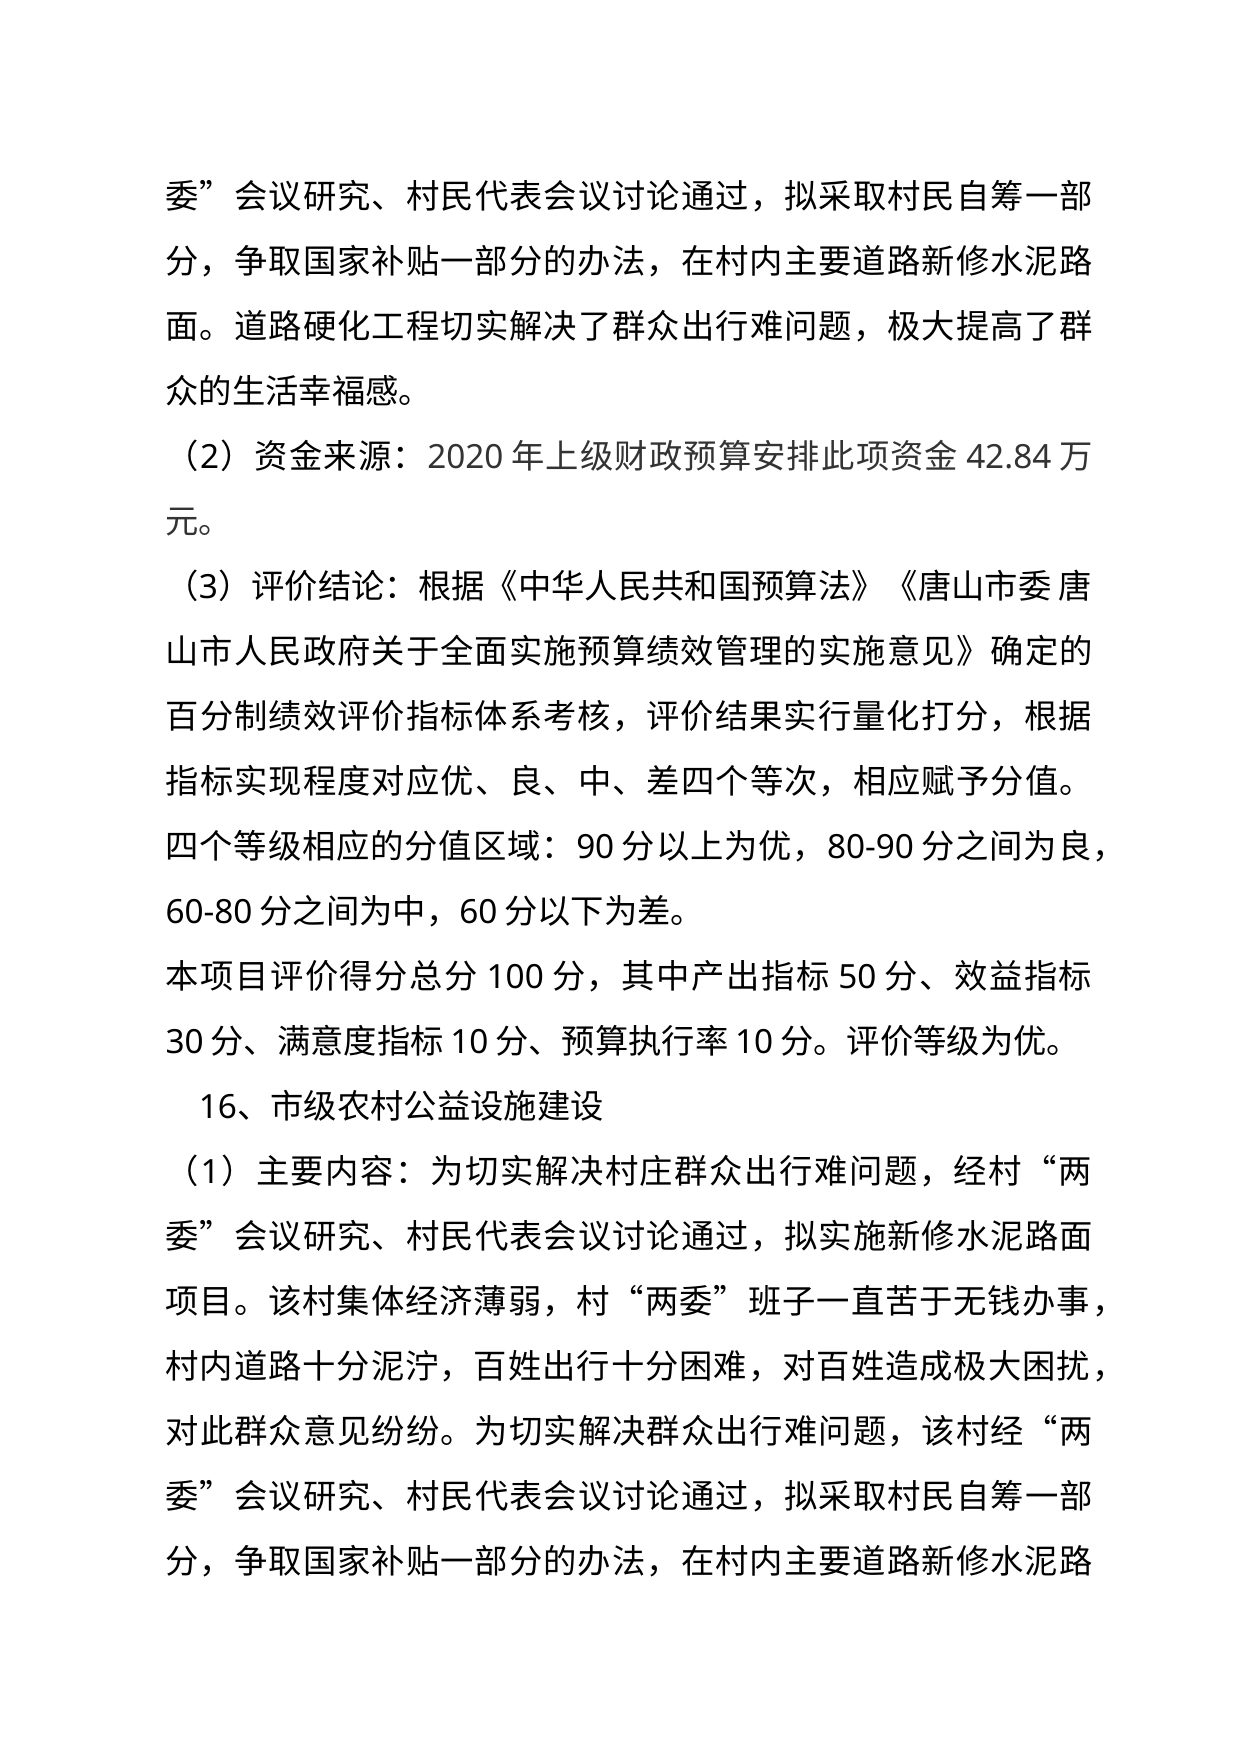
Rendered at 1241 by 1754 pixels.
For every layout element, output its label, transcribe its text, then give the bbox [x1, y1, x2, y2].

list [165, 162, 1092, 422]
list 本项目评价得分总分100分，其中产出指标50分、效益指标30分、满意度指标10分、预算执行率10分。评价等级为优。 [165, 942, 1092, 1072]
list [165, 1137, 1092, 1592]
list （3）评价结论：根据《中华人民共和国预算法》《唐山市委 唐山市人民政府关于全面实施预算绩效管理的实施意见》确定的百分制绩效评价指标体系考核，评价结果实行量化打分，根据指标实现程度对应优、良、中、差四个等次，相应赋予分值。四个等级相应的分值区域：90分以上为优，80-90分之间为良，60-80分之间为中，60分以下为差。 [165, 552, 1092, 942]
list （2）资金来源：2020年上级财政预算安排此项资金42.84万元。 [165, 422, 1092, 552]
list 16、市级农村公益设施建设 [165, 1072, 1092, 1137]
